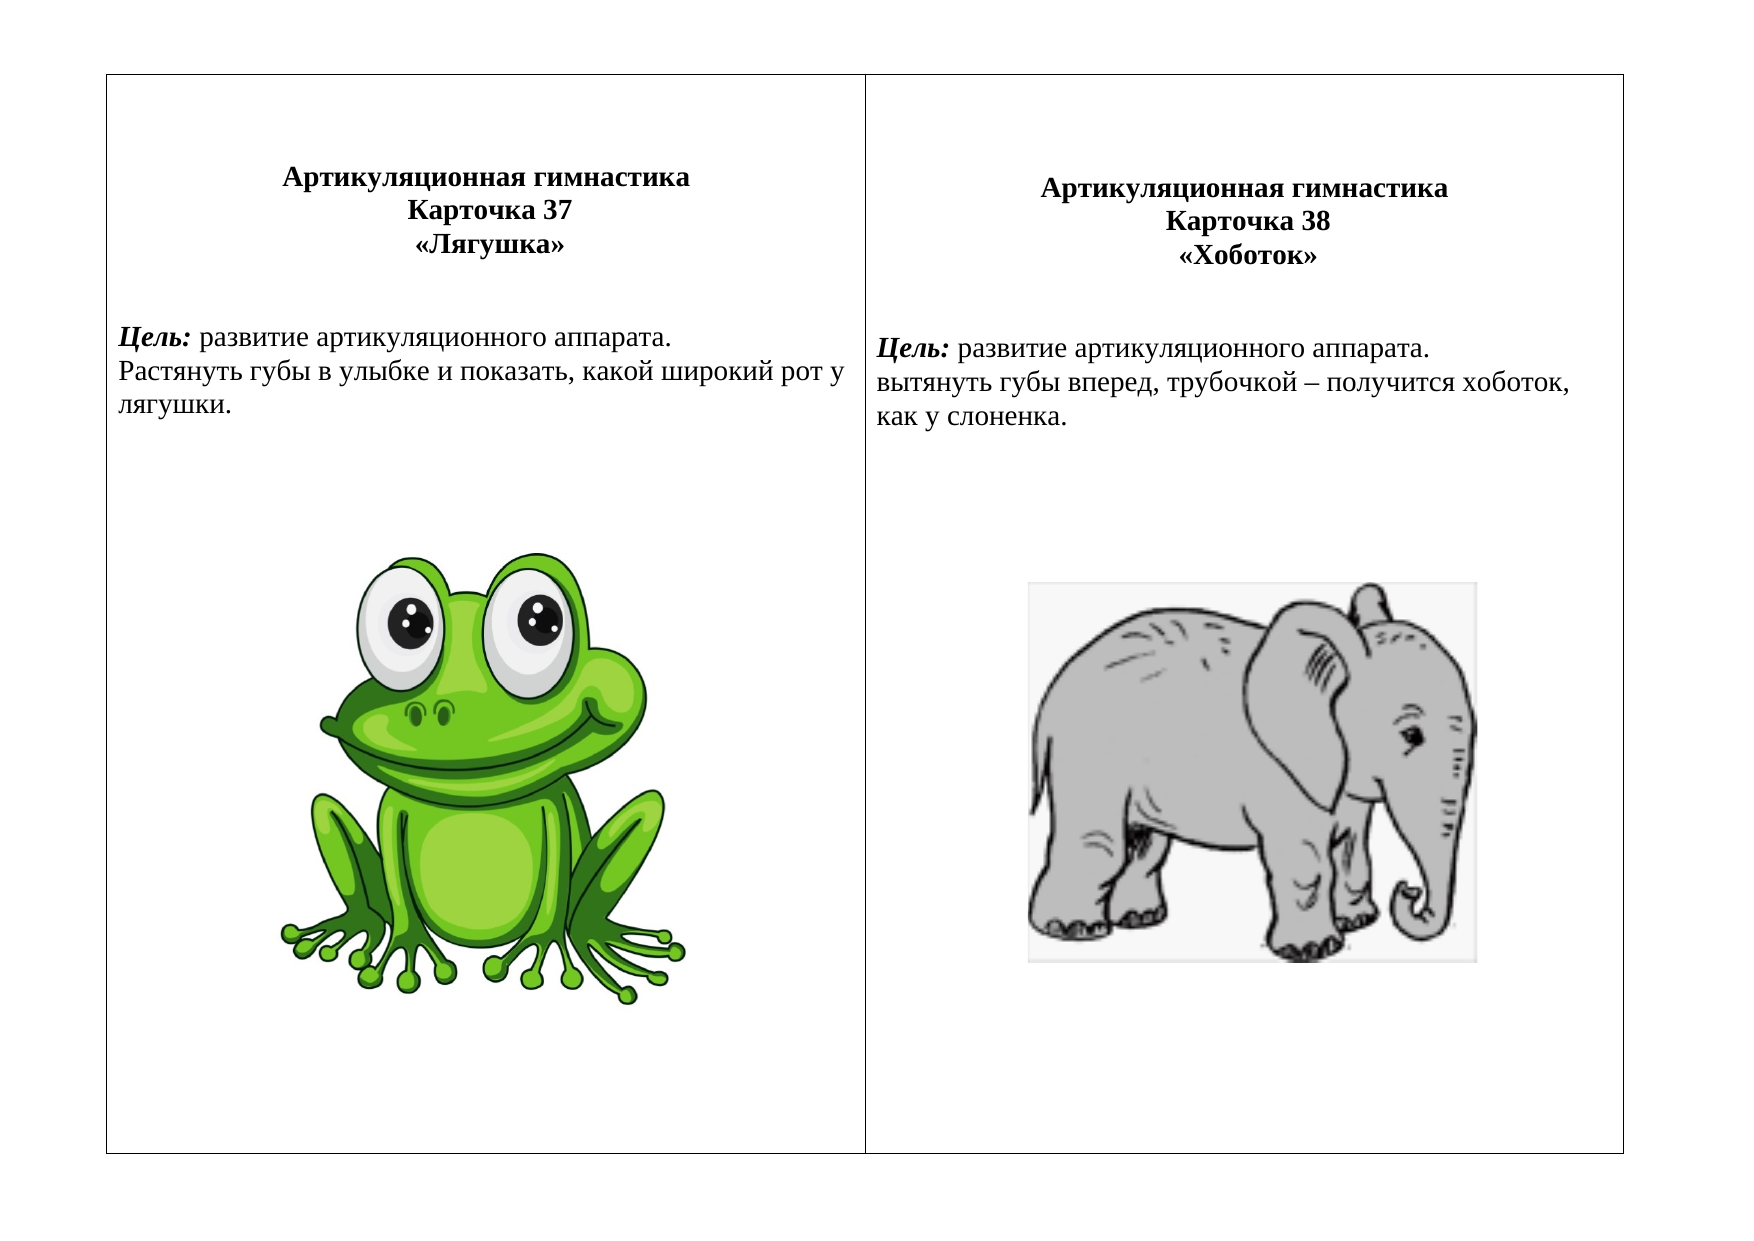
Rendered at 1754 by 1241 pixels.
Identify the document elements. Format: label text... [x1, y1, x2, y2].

table_cell Артикуляционная гимнастика Карточка 38 «Хоботок» Цель: развитие артикуляционного аппарата. вытянуть губы вперед, трубочкой – получится хоботок, как у слоненка. [866, 75, 1623, 1152]
picture [1027, 582, 1478, 963]
picture [228, 553, 746, 1022]
table_cell Артикуляционная гимнастика Карточка 37 «Лягушка» Цель: развитие артикуляционного аппарата. Растянуть губы в улыбке и показать, какой широкий рот у лягушки. [107, 75, 865, 1152]
